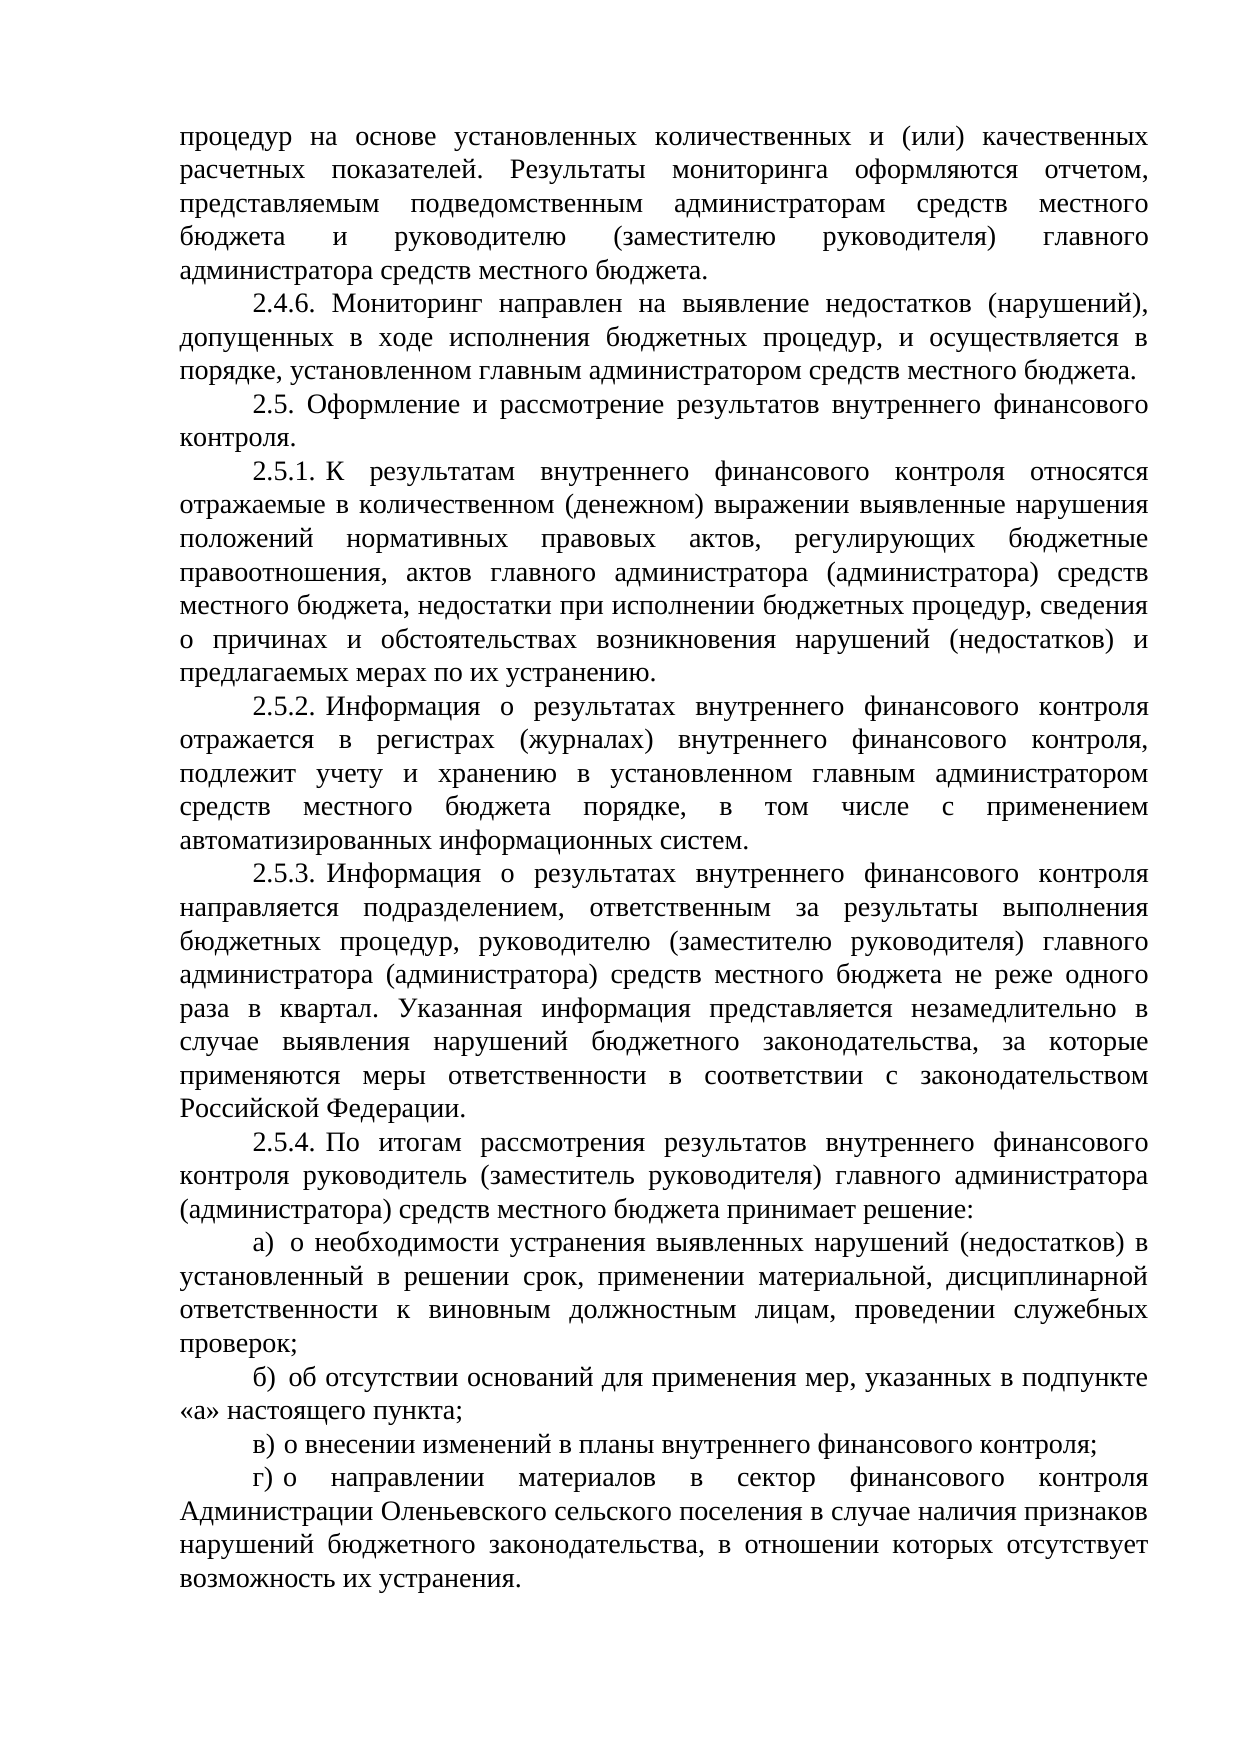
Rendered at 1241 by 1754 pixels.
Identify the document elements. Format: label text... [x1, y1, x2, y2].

list По итогам рассмотрения результатов внутреннего финансового контроля руководитель (заместитель руководителя) главного администратора (администратора) средств местного бюджета принимает решение: [179, 1124, 1149, 1225]
list Информация о результатах внутреннего финансового контроля отражается в регистрах (журналах) внутреннего финансового контроля, подлежит учету и хранению в установленном главным администратором средств местного бюджета порядке, в том числе с применением автоматизированных информационных систем. [179, 688, 1149, 856]
list К результатам внутреннего финансового контроля относятся отражаемые в количественном (денежном) выражении выявленные нарушения положений нормативных правовых актов, регулирующих бюджетные правоотношения, актов главного администратора (администратора) средств местного бюджета, недостатки при исполнении бюджетных процедур, сведения о причинах и обстоятельствах возникновения нарушений (недостатков) и предлагаемых мерах по их устранению. [179, 453, 1149, 688]
text г) о направлении материалов в сектор финансового контроля Администрации Оленьевского сельского поселения в случае наличия признаков нарушений бюджетного законодательства, в отношении которых отсутствует возможность их устранения. [179, 1460, 1149, 1594]
text 2.5. Оформление и рассмотрение результатов внутреннего финансового контроля. [179, 386, 1149, 453]
list Информация о результатах внутреннего финансового контроля направляется подразделением, ответственным за результаты выполнения бюджетных процедур, руководителю (заместителю руководителя) главного администратора (администратора) средств местного бюджета не реже одного раза в квартал. Указанная информация представляется незамедлительно в случае выявления нарушений бюджетного законодательства, за которые применяются меры ответственности в соответствии с законодательством Российской Федерации. [179, 856, 1149, 1124]
text б) об отсутствии оснований для применения мер, указанных в подпункте «а» настоящего пункта; [179, 1359, 1149, 1426]
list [179, 118, 1149, 286]
text в) о внесении изменений в планы внутреннего финансового контроля; [179, 1426, 1152, 1460]
text 2.4.6. Мониторинг направлен на выявление недостатков (нарушений), допущенных в ходе исполнения бюджетных процедур, и осуществляется в порядке, установленном главным администратором средств местного бюджета. [179, 286, 1149, 386]
text а) о необходимости устранения выявленных нарушений (недостатков) в установленный в решении срок, применении материальной, дисциплинарной ответственности к виновным должностным лицам, проведении служебных проверок; [179, 1225, 1149, 1359]
